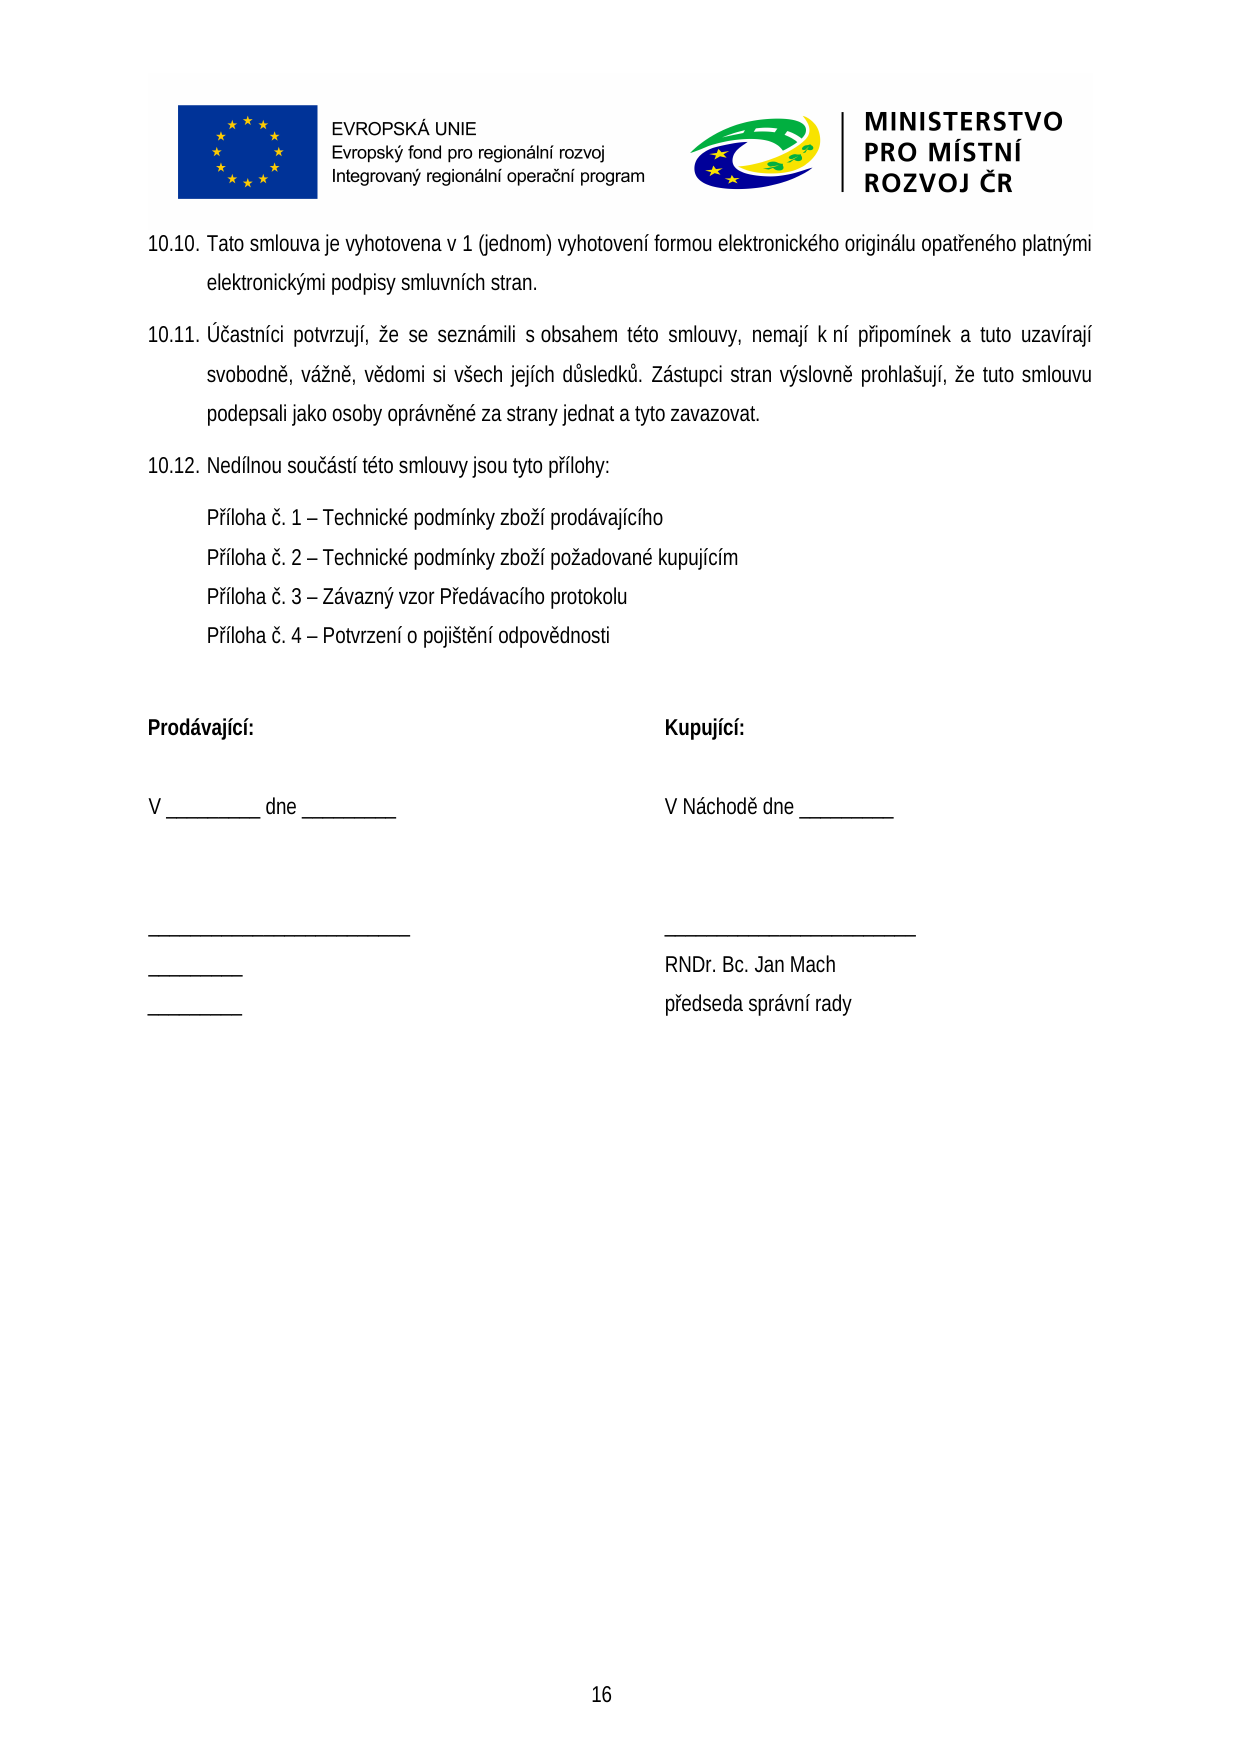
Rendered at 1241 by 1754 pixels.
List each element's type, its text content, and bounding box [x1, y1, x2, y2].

list _________ předseda správní rady [148, 990, 1093, 1017]
list Příloha č. 3 – Závazný vzor Předávacího protokolu [207, 583, 1093, 609]
text _________ RNDr. Bc. Jan Mach [148, 951, 1093, 977]
list Nedílnou součástí této smlouvy jsou tyto přílohy: [148, 452, 1093, 478]
list Příloha č. 1 – Technické podmínky zboží prodávajícího [207, 504, 1093, 530]
text Prodávající: Kupující: [148, 714, 1093, 740]
list Příloha č. 2 – Technické podmínky zboží požadované kupujícím [207, 543, 1093, 570]
text V _________ dne _________ V Náchodě dne _________ [148, 793, 1093, 819]
picture [147, 73, 1093, 230]
text _________________________ ________________________ [148, 911, 1093, 938]
list Tato smlouva je vyhotovena v 1 (jednom) vyhotovení formou elektronického originálu opatřeného platnými elektronickými podpisy smluvních stran. [148, 230, 1093, 296]
list Příloha č. 4 – Potvrzení o pojištění odpovědnosti [207, 622, 1093, 649]
list Účastníci potvrzují, že se seznámili s obsahem této smlouvy, nemají k ní připomínek a tuto uzavírají svobodně, vážně, vědomi si všech jejích důsledků. Zástupci stran výslovně prohlašují, že tuto smlouvu podepsali jako osoby oprávněné za strany jednat a tyto zavazovat. [148, 321, 1093, 426]
